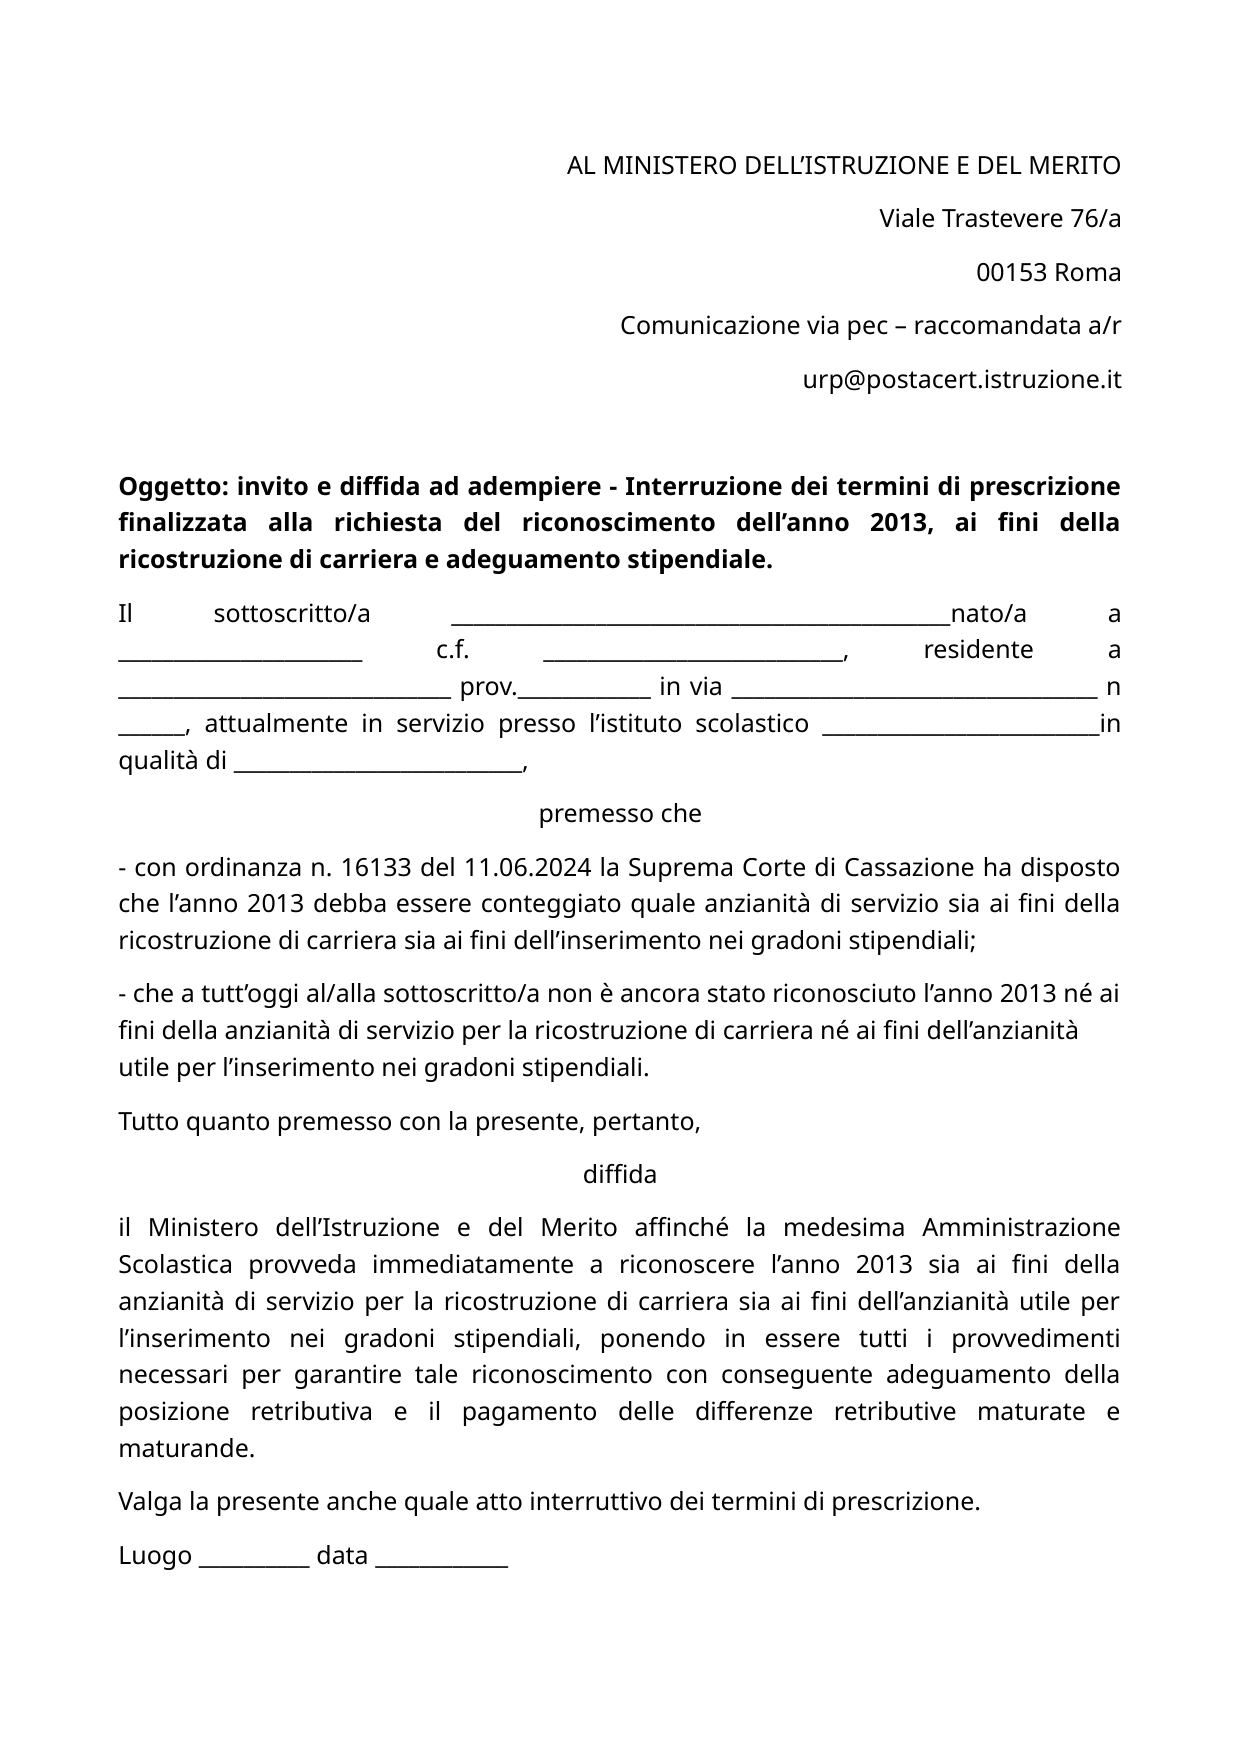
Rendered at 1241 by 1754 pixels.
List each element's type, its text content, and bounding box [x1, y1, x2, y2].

text il Ministero dell’Istruzione e del Merito affinché la medesima Amministrazione Scolastica provveda immediatamente a riconoscere l’anno 2013 sia ai fini della anzianità di servizio per la ricostruzione di carriera sia ai fini dell’anzianità utile per l’inserimento nei gradoni stipendiali, ponendo in essere tutti i provvedimenti necessari per garantire tale riconoscimento con conseguente adeguamento della posizione retributiva e il pagamento delle differenze retributive maturate e maturande. [118, 1210, 1122, 1465]
text Comunicazione via pec – raccomandata a/r [118, 308, 1122, 342]
text urp@postacert.istruzione.it [118, 361, 1122, 395]
text Luogo __________ data ____________ [118, 1537, 1122, 1572]
text Viale Trastevere 76/a [118, 201, 1122, 235]
text - con ordinanza n. 16133 del 11.06.2024 la Suprema Corte di Cassazione ha disposto che l’anno 2013 debba essere conteggiato quale anzianità di servizio sia ai fini della ricostruzione di carriera sia ai fini dell’inserimento nei gradoni stipendiali; [118, 849, 1122, 957]
text Tutto quanto premesso con la presente, pertanto, [118, 1103, 1122, 1137]
text Valga la presente anche quale atto interruttivo dei termini di prescrizione. [118, 1484, 1122, 1518]
text Il sottoscritto/a _____________________________________________nato/a a ______________________ c.f. ___________________________, residente a ______________________________ prov.____________ in via _________________________________ n ______, attualmente in servizio presso l’istituto scolastico _________________________in qualità di __________________________, [118, 595, 1122, 776]
text diffida [118, 1157, 1122, 1191]
text - che a tutt’oggi al/alla sottoscritto/a non è ancora stato riconosciuto l’anno 2013 né ai fini della anzianità di servizio per la ricostruzione di carriera né ai fini dell’anzianità utile per l’inserimento nei gradoni stipendiali. [118, 976, 1122, 1084]
text Oggetto: invito e diffida ad adempiere - Interruzione dei termini di prescrizione finalizzata alla richiesta del riconoscimento dell’anno 2013, ai fini della ricostruzione di carriera e adeguamento stipendiale. [118, 468, 1122, 576]
text premesso che [118, 796, 1122, 830]
text AL MINISTERO DELL’ISTRUZIONE E DEL MERITO [118, 148, 1122, 182]
text 00153 Roma [118, 254, 1122, 288]
